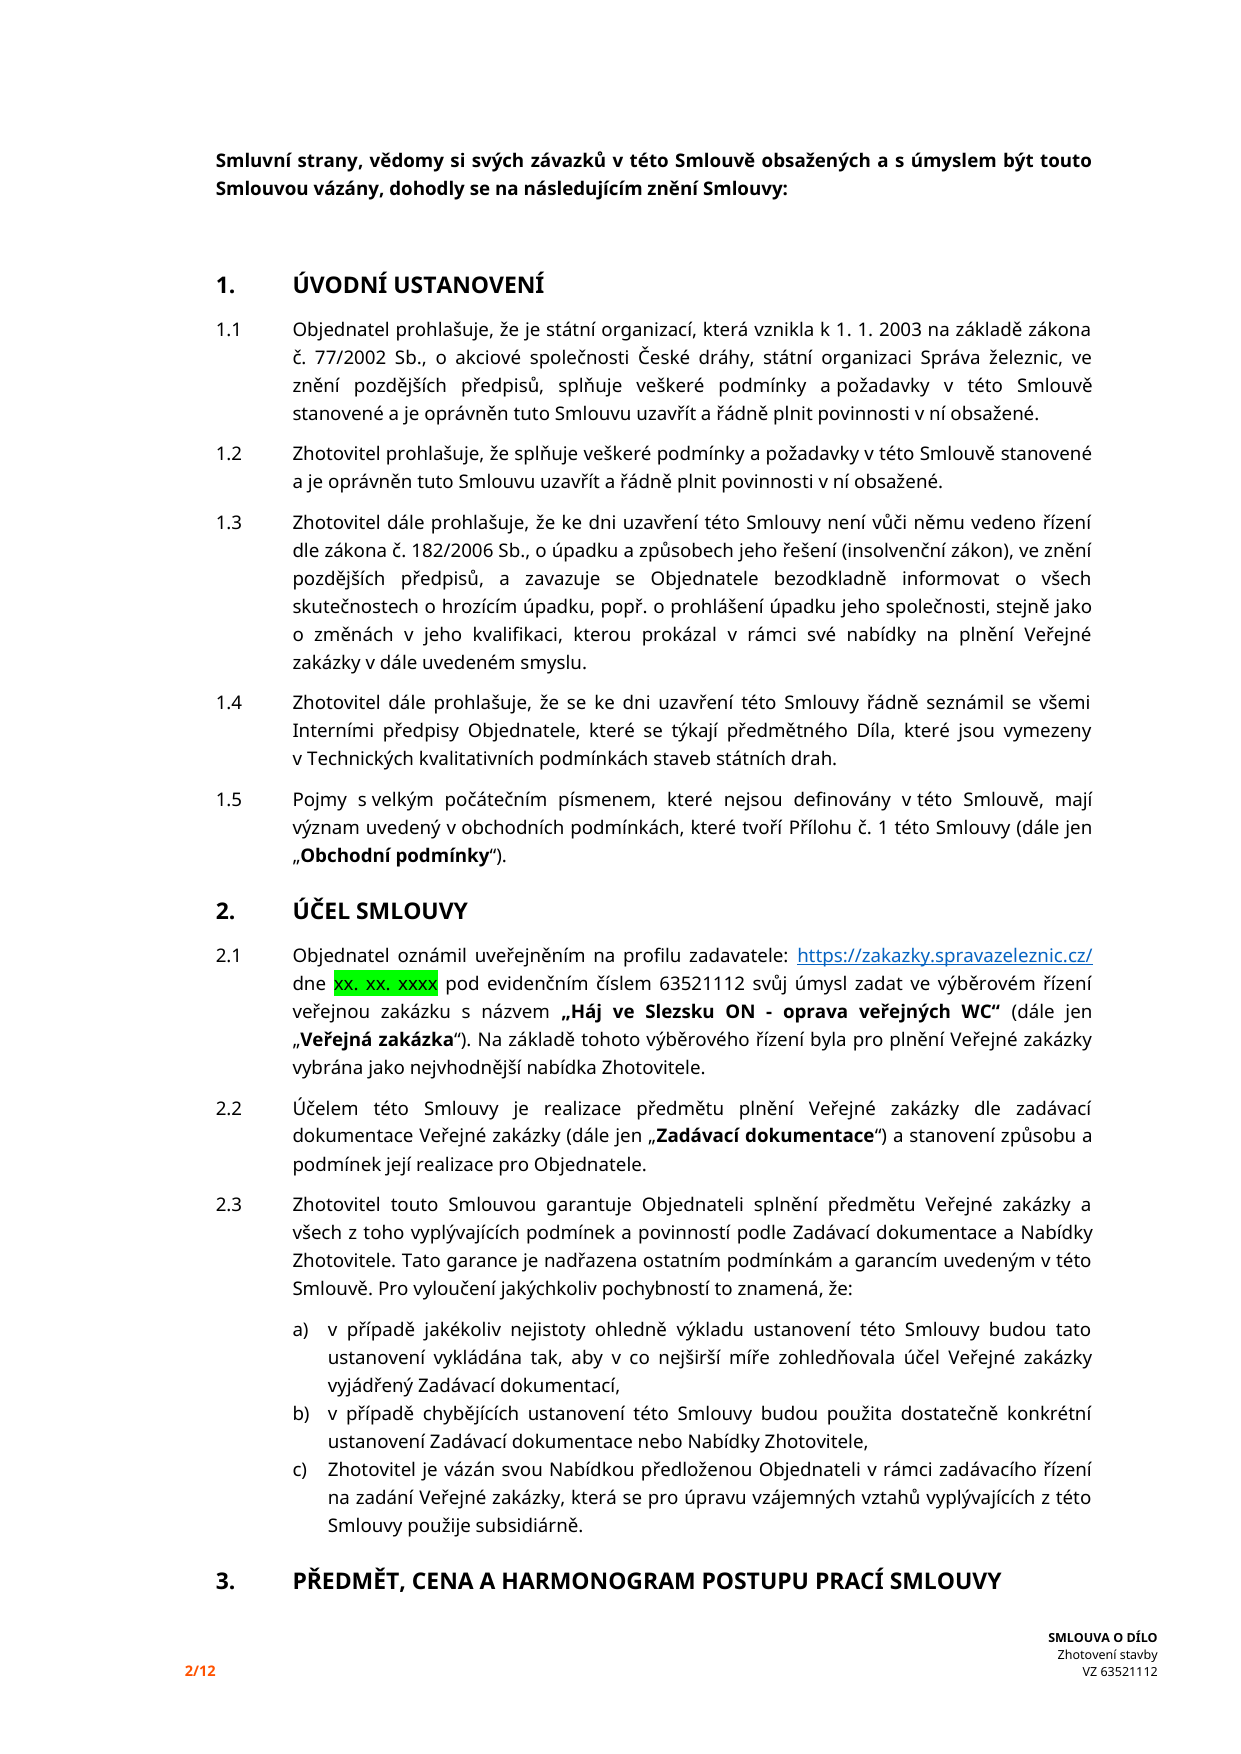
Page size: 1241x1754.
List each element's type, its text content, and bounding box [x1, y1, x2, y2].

text Objednatel oznámil uveřejněním na profilu zadavatele: https://zakazky.spravazeleznic.cz/ dne xx. xx. xxxx pod evidenčním číslem 63521112 svůj úmysl zadat ve výběrovém řízení veřejnou zakázku s názvem „Háj ve Slezsku ON - oprava veřejných WC“ (dále jen „Veřejná zakázka“). Na základě tohoto výběrového řízení byla pro plnění Veřejné zakázky vybrána jako nejvhodnější nabídka Zhotovitele. [216, 942, 1093, 1080]
text Zhotovitel prohlašuje, že splňuje veškeré podmínky a požadavky v této Smlouvě stanovené a je oprávněn tuto Smlouvu uzavřít a řádně plnit povinnosti v ní obsažené. [216, 441, 1093, 494]
text Zhotovitel dále prohlašuje, že ke dni uzavření této Smlouvy není vůči němu vedeno řízení dle zákona č. 182/2006 Sb., o úpadku a způsobech jeho řešení (insolvenční zákon), ve znění pozdějších předpisů, a zavazuje se Objednatele bezodkladně informovat o všech skutečnostech o hrozícím úpadku, popř. o prohlášení úpadku jeho společnosti, stejně jako o změnách v jeho kvalifikaci, kterou prokázal v rámci své nabídky na plnění Veřejné zakázky v dále uvedeném smyslu. [216, 509, 1093, 675]
text Zhotovitel touto Smlouvou garantuje Objednateli splnění předmětu Veřejné zakázky a všech z toho vyplývajících podmínek a povinností podle Zadávací dokumentace a Nabídky Zhotovitele. Tato garance je nadřazena ostatním podmínkám a garancím uvedeným v této Smlouvě. Pro vyloučení jakýchkoliv pochybností to znamená, že: [216, 1191, 1093, 1301]
text v případě chybějících ustanovení této Smlouvy budou použita dostatečně konkrétní ustanovení Zadávací dokumentace nebo Nabídky Zhotovitele, [292, 1400, 1093, 1453]
text Zhotovitel je vázán svou Nabídkou předloženou Objednateli v rámci zadávacího řízení na zadání Veřejné zakázky, která se pro úpravu vzájemných vztahů vyplývajících z této Smlouvy použije subsidiárně. [292, 1456, 1093, 1538]
text Zhotovitel dále prohlašuje, že se ke dni uzavření této Smlouvy řádně seznámil se všemi Interními předpisy Objednatele, které se týkají předmětného Díla, které jsou vymezeny v Technických kvalitativních podmínkách staveb státních drah. [216, 690, 1093, 771]
text Účelem této Smlouvy je realizace předmětu plnění Veřejné zakázky dle zadávací dokumentace Veřejné zakázky (dále jen „Zadávací dokumentace“) a stanovení způsobu a podmínek její realizace pro Objednatele. [216, 1095, 1093, 1176]
text Smluvní strany, vědomy si svých závazků v této Smlouvě obsažených a s úmyslem být touto Smlouvou vázány, dohodly se na následujícím znění Smlouvy: [216, 147, 1093, 201]
text ÚVODNÍ USTANOVENÍ [216, 269, 1093, 300]
text Pojmy s velkým počátečním písmenem, které nejsou definovány v této Smlouvě, mají význam uvedený v obchodních podmínkách, které tvoří Přílohu č. 1 této Smlouvy (dále jen „Obchodní podmínky“). [216, 786, 1093, 868]
text v případě jakékoliv nejistoty ohledně výkladu ustanovení této Smlouvy budou tato ustanovení vykládána tak, aby v co nejširší míře zohledňovala účel Veřejné zakázky vyjádřený Zadávací dokumentací, [292, 1316, 1093, 1397]
text PŘEDMĚT, CENA A HARMONOGRAM POSTUPU PRACÍ SMLOUVY [216, 1565, 1093, 1596]
text Objednatel prohlašuje, že je státní organizací, která vznikla k 1. 1. 2003 na základě zákona č. 77/2002 Sb., o akciové společnosti České dráhy, státní organizaci Správa železnic, ve znění pozdějších předpisů, splňuje veškeré podmínky a požadavky v této Smlouvě stanovené a je oprávněn tuto Smlouvu uzavřít a řádně plnit povinnosti v ní obsažené. [216, 316, 1093, 426]
text ÚČEL SMLOUVY [216, 895, 1093, 927]
